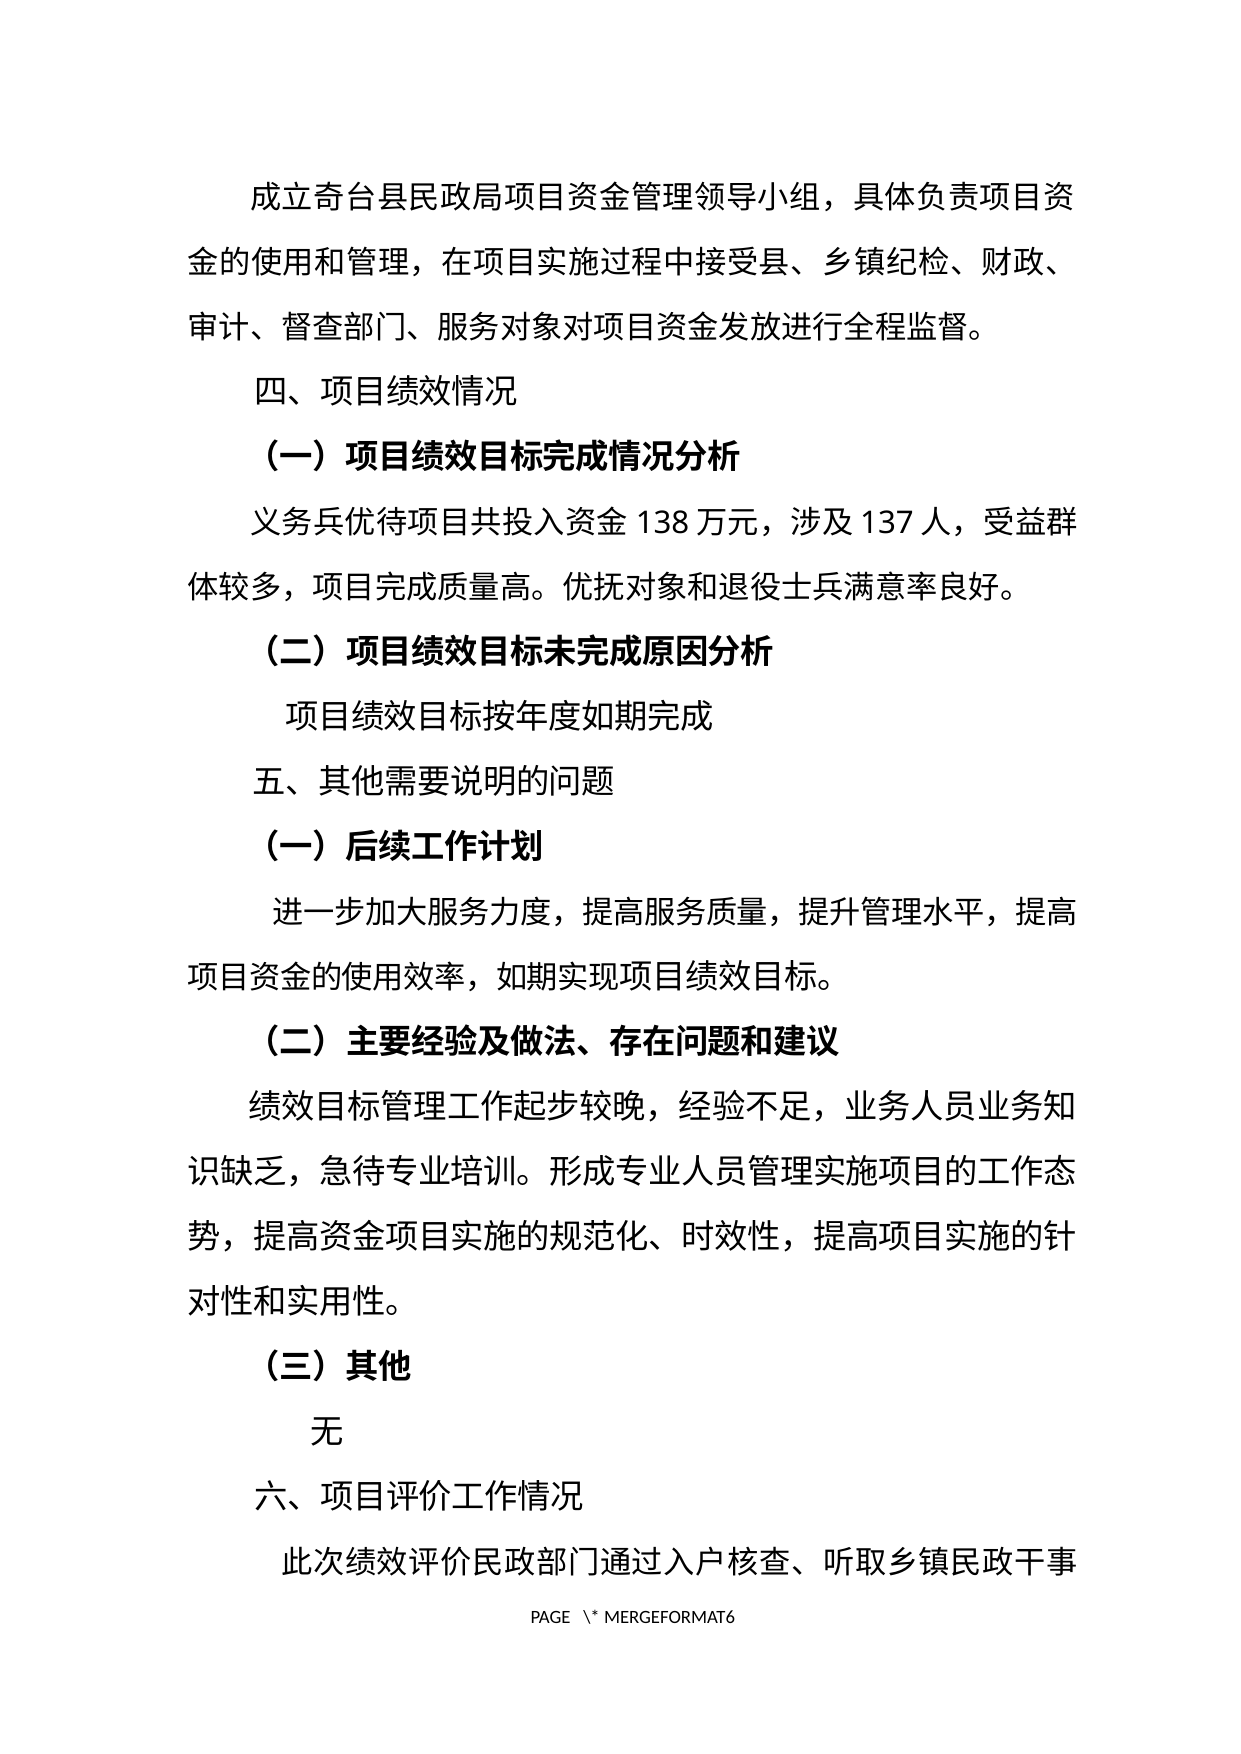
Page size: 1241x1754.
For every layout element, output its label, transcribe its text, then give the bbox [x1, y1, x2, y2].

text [187, 1527, 1078, 1592]
list 主要经验及做法、存在问题和建议 [187, 1007, 1078, 1072]
text 义务兵优待项目共投入资金138万元，涉及137人，受益群体较多，项目完成质量高。优抚对象和退役士兵满意率良好。 [187, 487, 1078, 617]
text 六、项目评价工作情况 [187, 1462, 1078, 1527]
text 四、项目绩效情况 [187, 357, 1078, 422]
text 成立奇台县民政局项目资金管理领导小组，具体负责项目资金的使用和管理，在项目实施过程中接受县、乡镇纪检、财政、审计、督查部门、服务对象对项目资金发放进行全程监督。 [187, 162, 1078, 357]
text 五、其他需要说明的问题 [187, 747, 1078, 812]
text 进一步加大服务力度，提高服务质量，提升管理水平，提高项目资金的使用效率，如期实现项目绩效目标。 [187, 877, 1078, 1007]
text 无 [187, 1397, 1078, 1462]
text 项目绩效目标按年度如期完成 [187, 682, 1078, 747]
text 绩效目标管理工作起步较晚，经验不足，业务人员业务知识缺乏，急待专业培训。形成专业人员管理实施项目的工作态势，提高资金项目实施的规范化、时效性，提高项目实施的针对性和实用性。 [187, 1072, 1078, 1332]
text （一）后续工作计划 [187, 812, 1078, 877]
text （三）其他 [187, 1332, 1078, 1397]
text （一）项目绩效目标完成情况分析 [187, 422, 1078, 487]
list 项目绩效目标未完成原因分析 [187, 617, 1078, 682]
